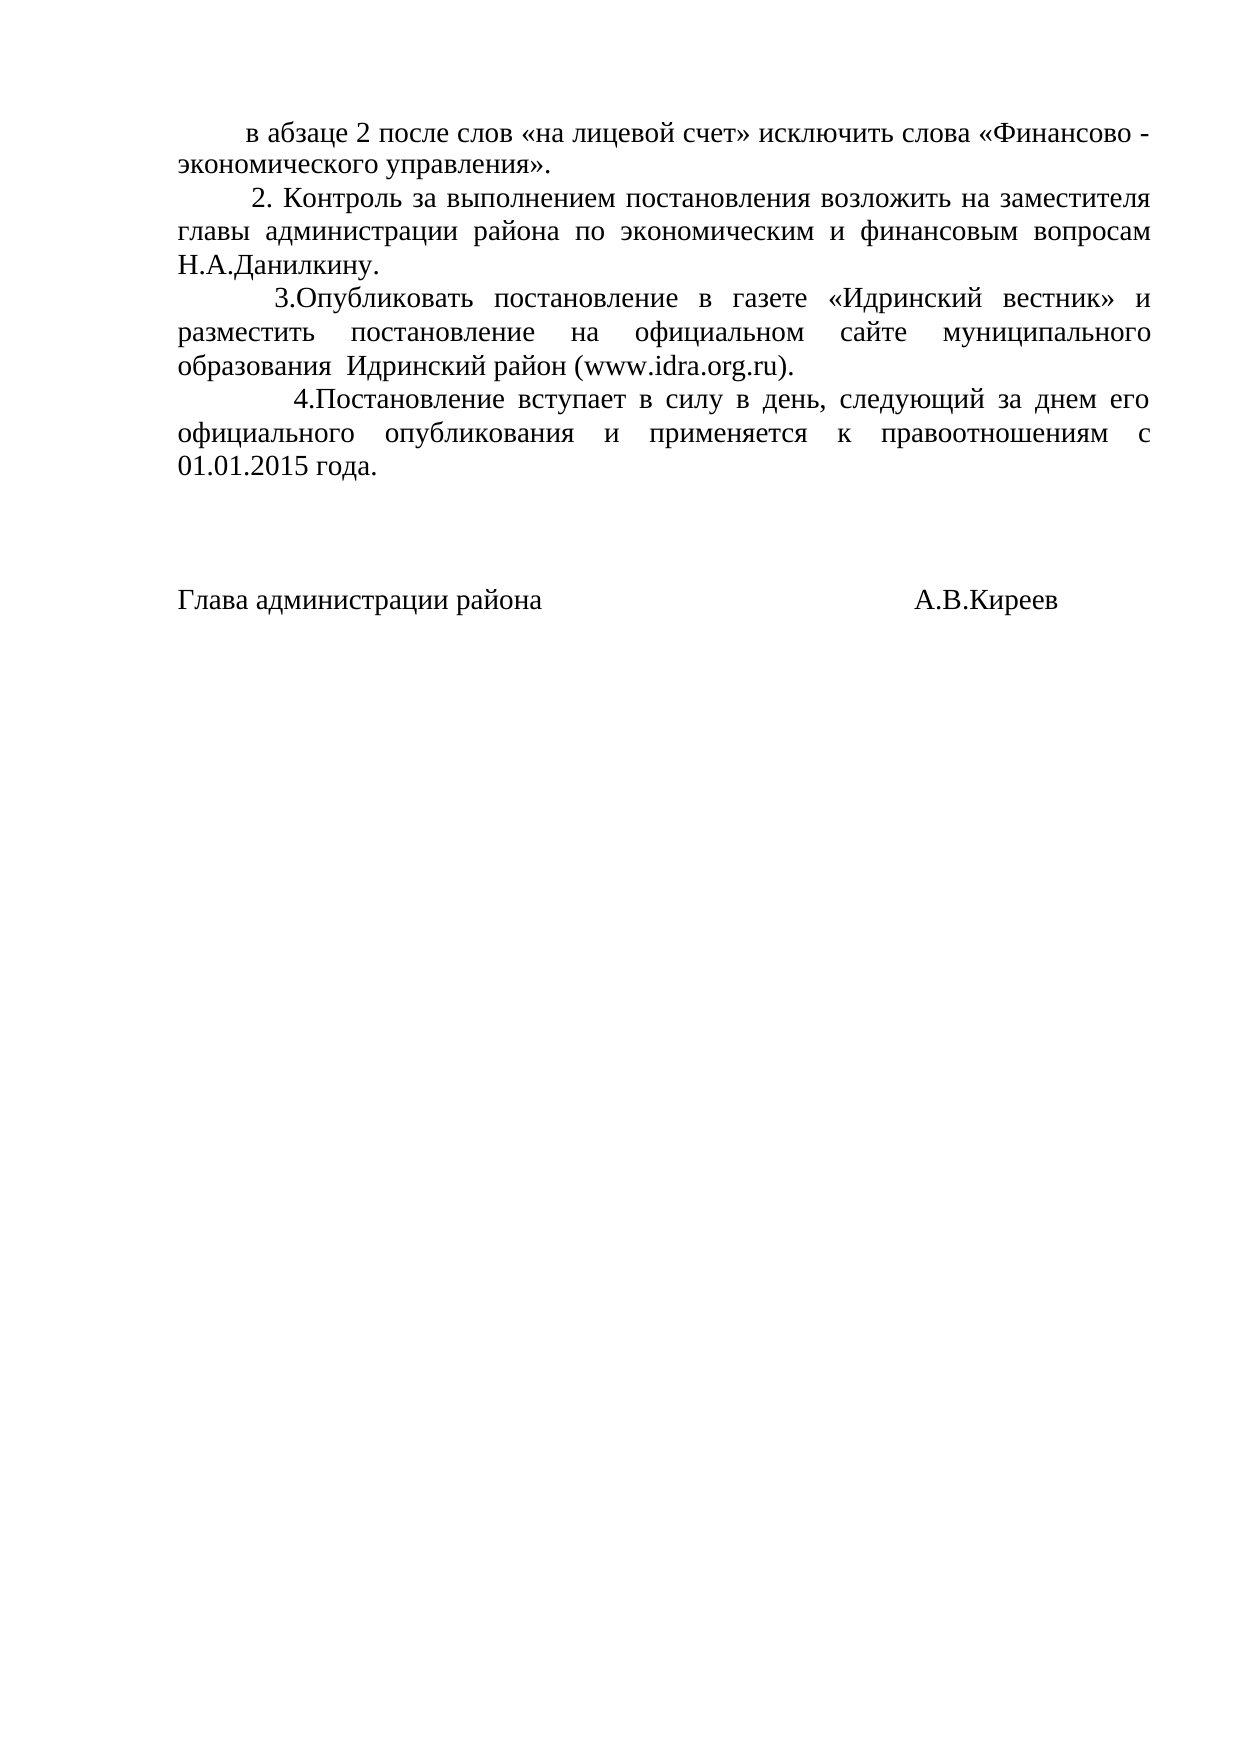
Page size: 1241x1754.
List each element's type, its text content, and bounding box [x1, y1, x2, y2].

text 2. Контроль за выполнением постановления возложить на заместителя главы администрации района по экономическим и финансовым вопросам Н.А.Данилкину. [177, 180, 1152, 281]
text в абзаце 2 после слов «на лицевой счет» исключить слова «Финансово - экономического управления». [177, 118, 1152, 180]
text 4.Постановление вступает в силу в день, следующий за днем его официального опубликования и применяется к правоотношениям с 01.01.2015 года. [177, 381, 1152, 482]
text Глава администрации района А.В.Киреев [177, 582, 1152, 616]
text 3.Опубликовать постановление в газете «Идринский вестник» и разместить постановление на официальном сайте муниципального образования Идринский район (www.idra.org.ru). [177, 281, 1152, 381]
